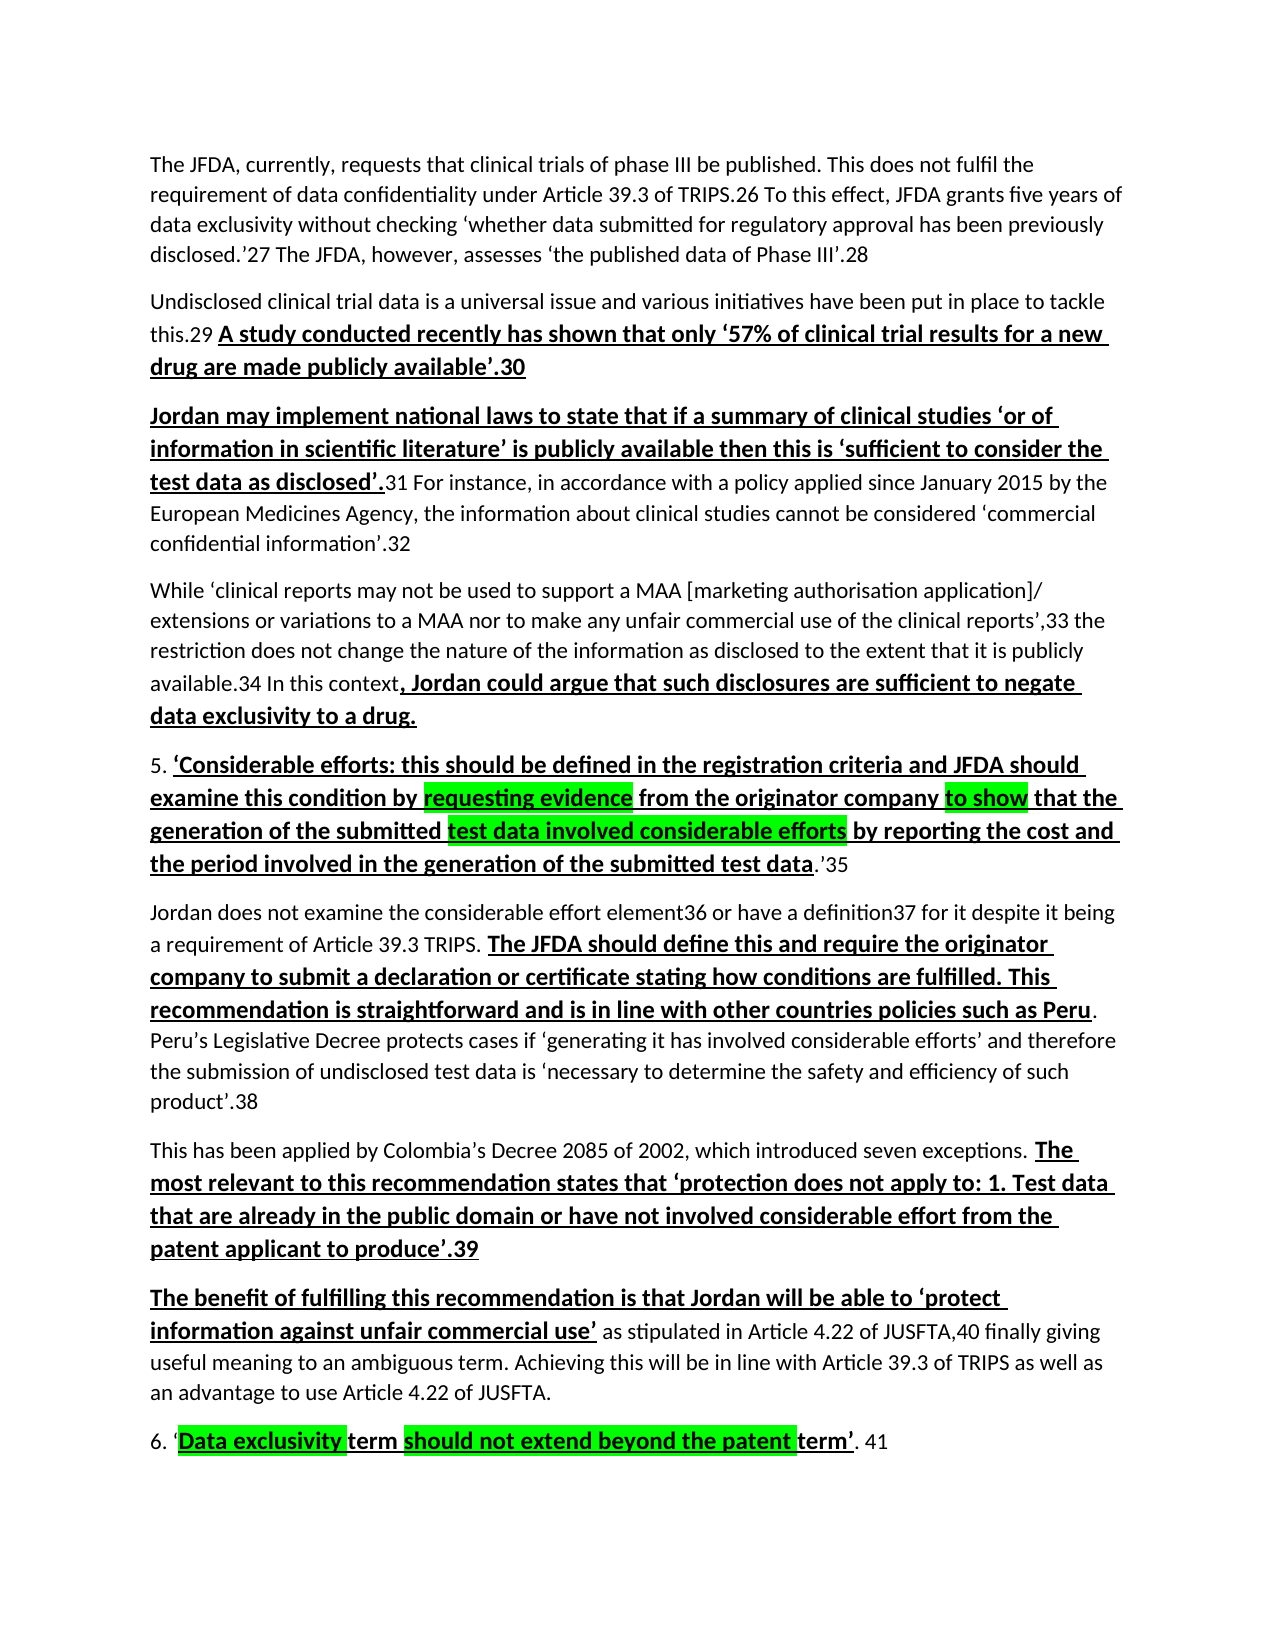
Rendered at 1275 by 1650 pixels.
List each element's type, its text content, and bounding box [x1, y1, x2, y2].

text Jordan does not examine the considerable effort element36 or have a definition37 for it despite it being a requirement of Article 39.3 TRIPS. The JFDA should define this and require the originator company to submit a declaration or certificate stating how conditions are fulfilled. This recommendation is straightforward and is in line with other countries policies such as Peru. Peru’s Legislative Decree protects cases if ‘generating it has involved considerable efforts’ and therefore the submission of undisclosed test data is ‘necessary to determine the safety and efficiency of such product’.38 [150, 898, 1125, 1115]
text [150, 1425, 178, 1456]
text 6. ‘Data exclusivity term should not extend beyond the patent term’. 41 [797, 1425, 1125, 1456]
text The JFDA, currently, requests that clinical trials of phase III be published. This does not fulfil the requirement of data confidentiality under Article 39.3 of TRIPS.26 To this effect, JFDA grants five years of data exclusivity without checking ‘whether data submitted for regulatory approval has been previously disclosed.’27 The JFDA, however, assesses ‘the published data of Phase III’.28 [150, 150, 1125, 269]
text Undisclosed clinical trial data is a universal issue and various initiatives have been put in place to tackle this.29 A study conducted recently has shown that only ‘57% of clinical trial results for a new drug are made publicly available’.30 [150, 287, 1125, 381]
text This has been applied by Colombia’s Decree 2085 of 2002, which introduced seven exceptions. The most relevant to this recommendation states that ‘protection does not apply to: 1. Test data that are already in the public domain or have not involved considerable effort from the patent applicant to produce’.39 [150, 1134, 1125, 1263]
text Jordan may implement national laws to state that if a summary of clinical studies ‘or of information in scientific literature’ is publicly available then this is ‘sufficient to consider the test data as disclosed’.31 For instance, in accordance with a policy applied since January 2015 by the European Medicines Agency, the information about clinical studies cannot be considered ‘commercial confidential information’.32 [150, 400, 1125, 557]
text While ‘clinical reports may not be used to support a MAA [marketing authorisation application]/ extensions or variations to a MAA nor to make any unfair commercial use of the clinical reports’,33 the restriction does not change the nature of the information as disclosed to the extent that it is publicly available.34 In this context, Jordan could argue that such disclosures are sufficient to negate data exclusivity to a drug. [150, 576, 1125, 730]
text 5. ‘Considerable efforts: this should be defined in the registration criteria and JFDA should examine this condition by requesting evidence from the originator company to show that the generation of the submitted test data involved considerable efforts by reporting the cost and the period involved in the generation of the submitted test data.’35 [150, 749, 1125, 879]
text The benefit of fulfilling this recommendation is that Jordan will be able to ‘protect information against unfair commercial use’ as stipulated in Article 4.22 of JUSFTA,40 finally giving useful meaning to an ambiguous term. Achieving this will be in line with Article 39.3 of TRIPS as well as an advantage to use Article 4.22 of JUSFTA. [150, 1282, 1125, 1406]
